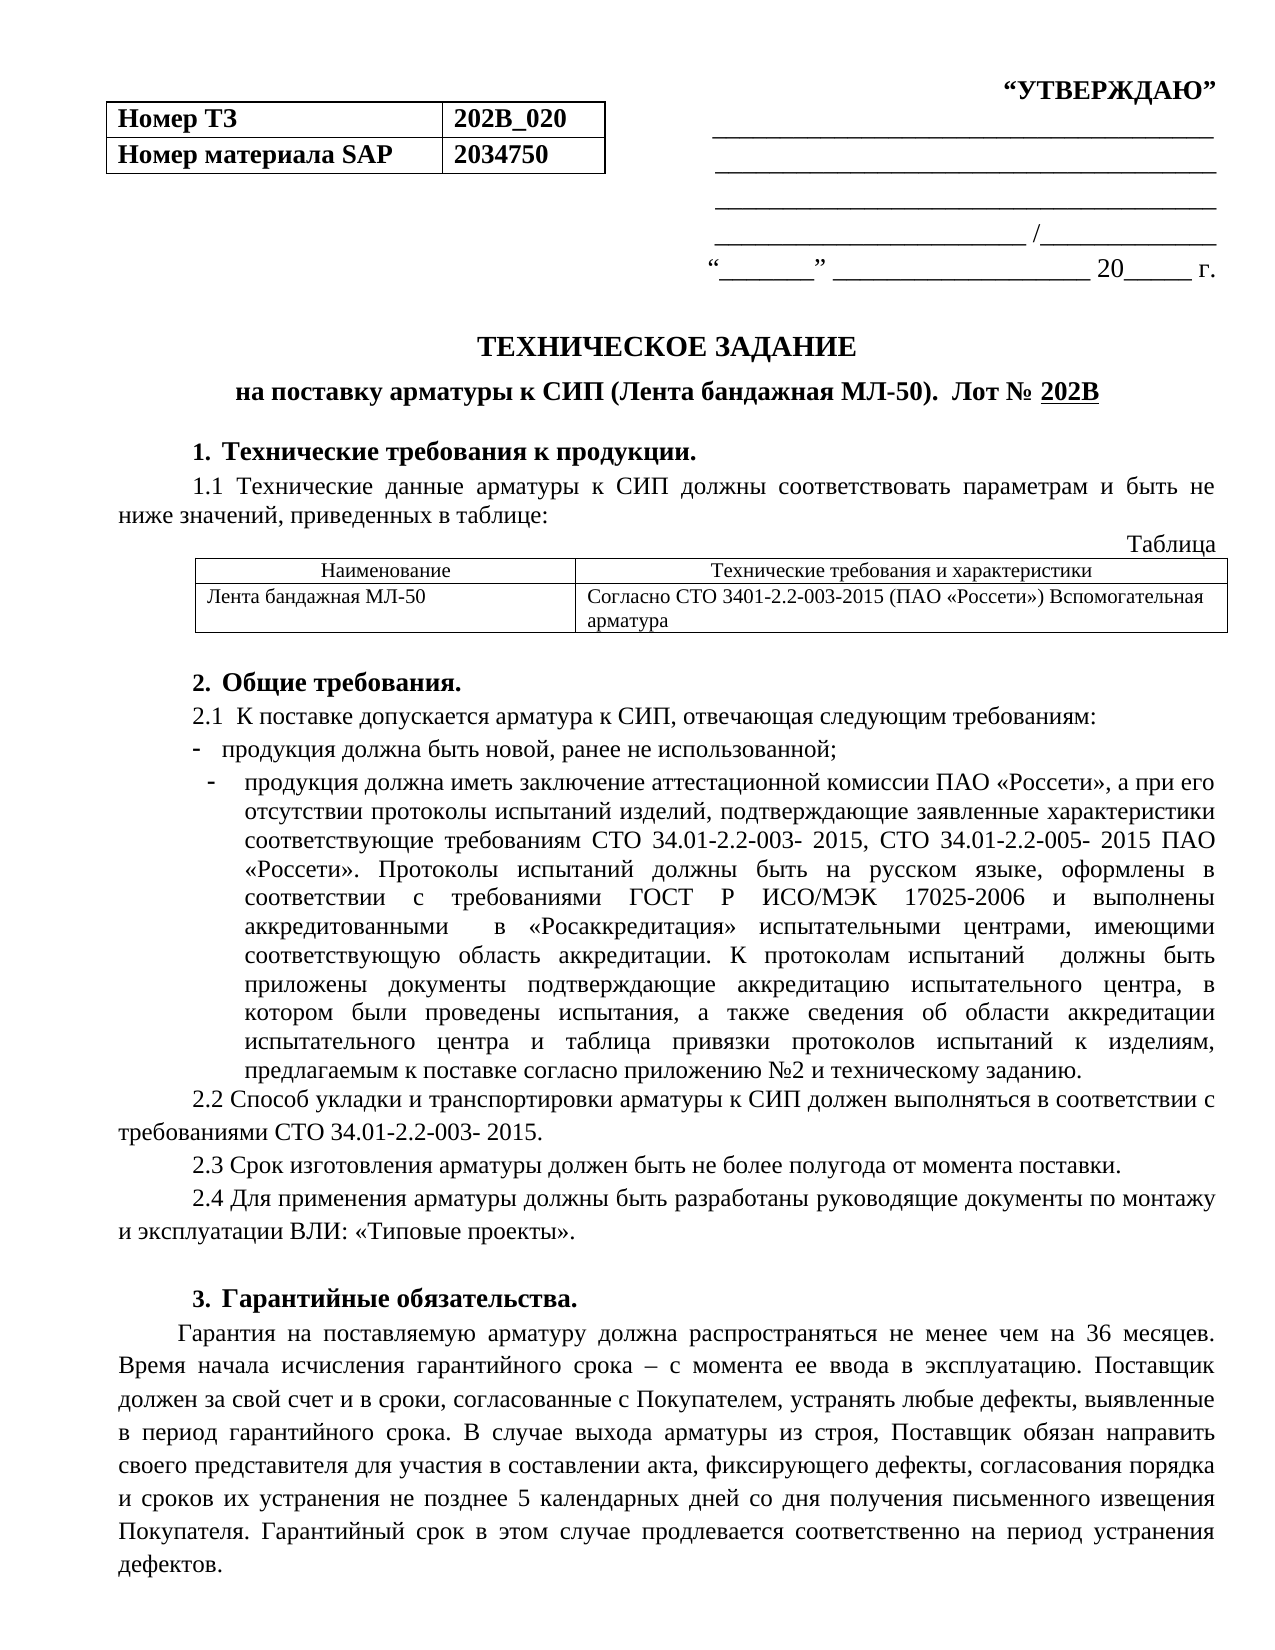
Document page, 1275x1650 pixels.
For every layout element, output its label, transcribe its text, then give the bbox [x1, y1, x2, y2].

list Технические требования к продукции. [192, 435, 1216, 467]
table_cell Номер материала SAP [107, 138, 442, 173]
table_header 202B_020 [443, 103, 604, 137]
list Таблица [118, 529, 1216, 557]
table_header Номер ТЗ [107, 103, 442, 137]
list Общие требования. [192, 666, 1216, 697]
list Технические данные арматуры к СИП должны соответствовать параметрам и быть не ниже значений, приведенных в таблице: [118, 471, 1216, 529]
text “_______” ___________________ 20_____ г. [118, 252, 1216, 284]
table_header Технические требования и характеристики [576, 559, 1227, 582]
text _____________________________________ [118, 181, 1216, 212]
text 2.3 Срок изготовления арматуры должен быть не более полугода от момента поставки. [118, 1150, 1216, 1178]
list К поставке допускается арматура к СИП, отвечающая следующим требованиям: [118, 701, 1216, 730]
text _____________________________________ [606, 109, 1216, 141]
table_header Наименование [196, 559, 575, 582]
text 2.2 Способ укладки и транспортировки арматуры к СИП должен выполняться в соответствии с требованиями СТО 34.01-2.2-003- 2015. [118, 1084, 1216, 1146]
list продукция должна иметь заключение аттестационной комиссии ПАО «Россети», а при его отсутствии протоколы испытаний изделий, подтверждающие заявленные характеристики соответствующие требованиям СТО 34.01-2.2-003- 2015, СТО 34.01-2.2-005- 2015 ПАО «Россети». Протоколы испытаний должны быть на русском языке, оформлены в соответствии с требованиями ГОСТ Р ИСО/МЭК 17025-2006 и выполнены аккредитованными в «Росаккредитация» испытательными центрами, имеющими соответствующую область аккредитации. К протоколам испытаний должны быть приложены документы подтверждающие аккредитацию испытательного центра, в котором были проведены испытания, а также сведения об области аккредитации испытательного центра и таблица привязки протоколов испытаний к изделиям, предлагаемым к поставке согласно приложению №2 и техническому заданию. [207, 767, 1216, 1084]
list Гарантия на поставляемую арматуру должна распространяться не менее чем на 36 месяцев. Время начала исчисления гарантийного срока – с момента ее ввода в эксплуатацию. Поставщик должен за свой счет и в сроки, согласованные с Покупателем, устранять любые дефекты, выявленные в период гарантийного срока. В случае выхода арматуры из строя, Поставщик обязан направить своего представителя для участия в составлении акта, фиксирующего дефекты, согласования порядка и сроков их устранения не позднее 5 календарных дней со дня получения письменного извещения Покупателя. Гарантийный срок в этом случае продлевается соответственно на период устранения дефектов. [118, 1318, 1216, 1577]
subtitle ТЕХНИЧЕСКОЕ ЗАДАНИЕ [118, 329, 1216, 363]
text _____________________________________ [118, 145, 1216, 176]
text “УТВЕРЖДАЮ” [118, 74, 1216, 105]
table_cell 2034750 [443, 138, 604, 173]
table_cell Согласно СТО 3401-2.2-003-2015 (ПАО «Россети») Вспомогательная арматура [668, 584, 1227, 632]
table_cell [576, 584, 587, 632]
text на поставку арматуры к СИП (Лента бандажная МЛ-50). Лот № 202В [118, 376, 1216, 407]
list Гарантийные обязательства. [192, 1282, 1216, 1313]
table_cell Лента бандажная МЛ-50 [196, 584, 575, 632]
text 2.4 Для применения арматуры должны быть разработаны руководящие документы по монтажу и эксплуатации ВЛИ: «Типовые проекты». [118, 1183, 1216, 1244]
list продукция должна быть новой, ранее не использованной; [118, 734, 1216, 763]
text _______________________ /_____________ [118, 217, 1216, 248]
